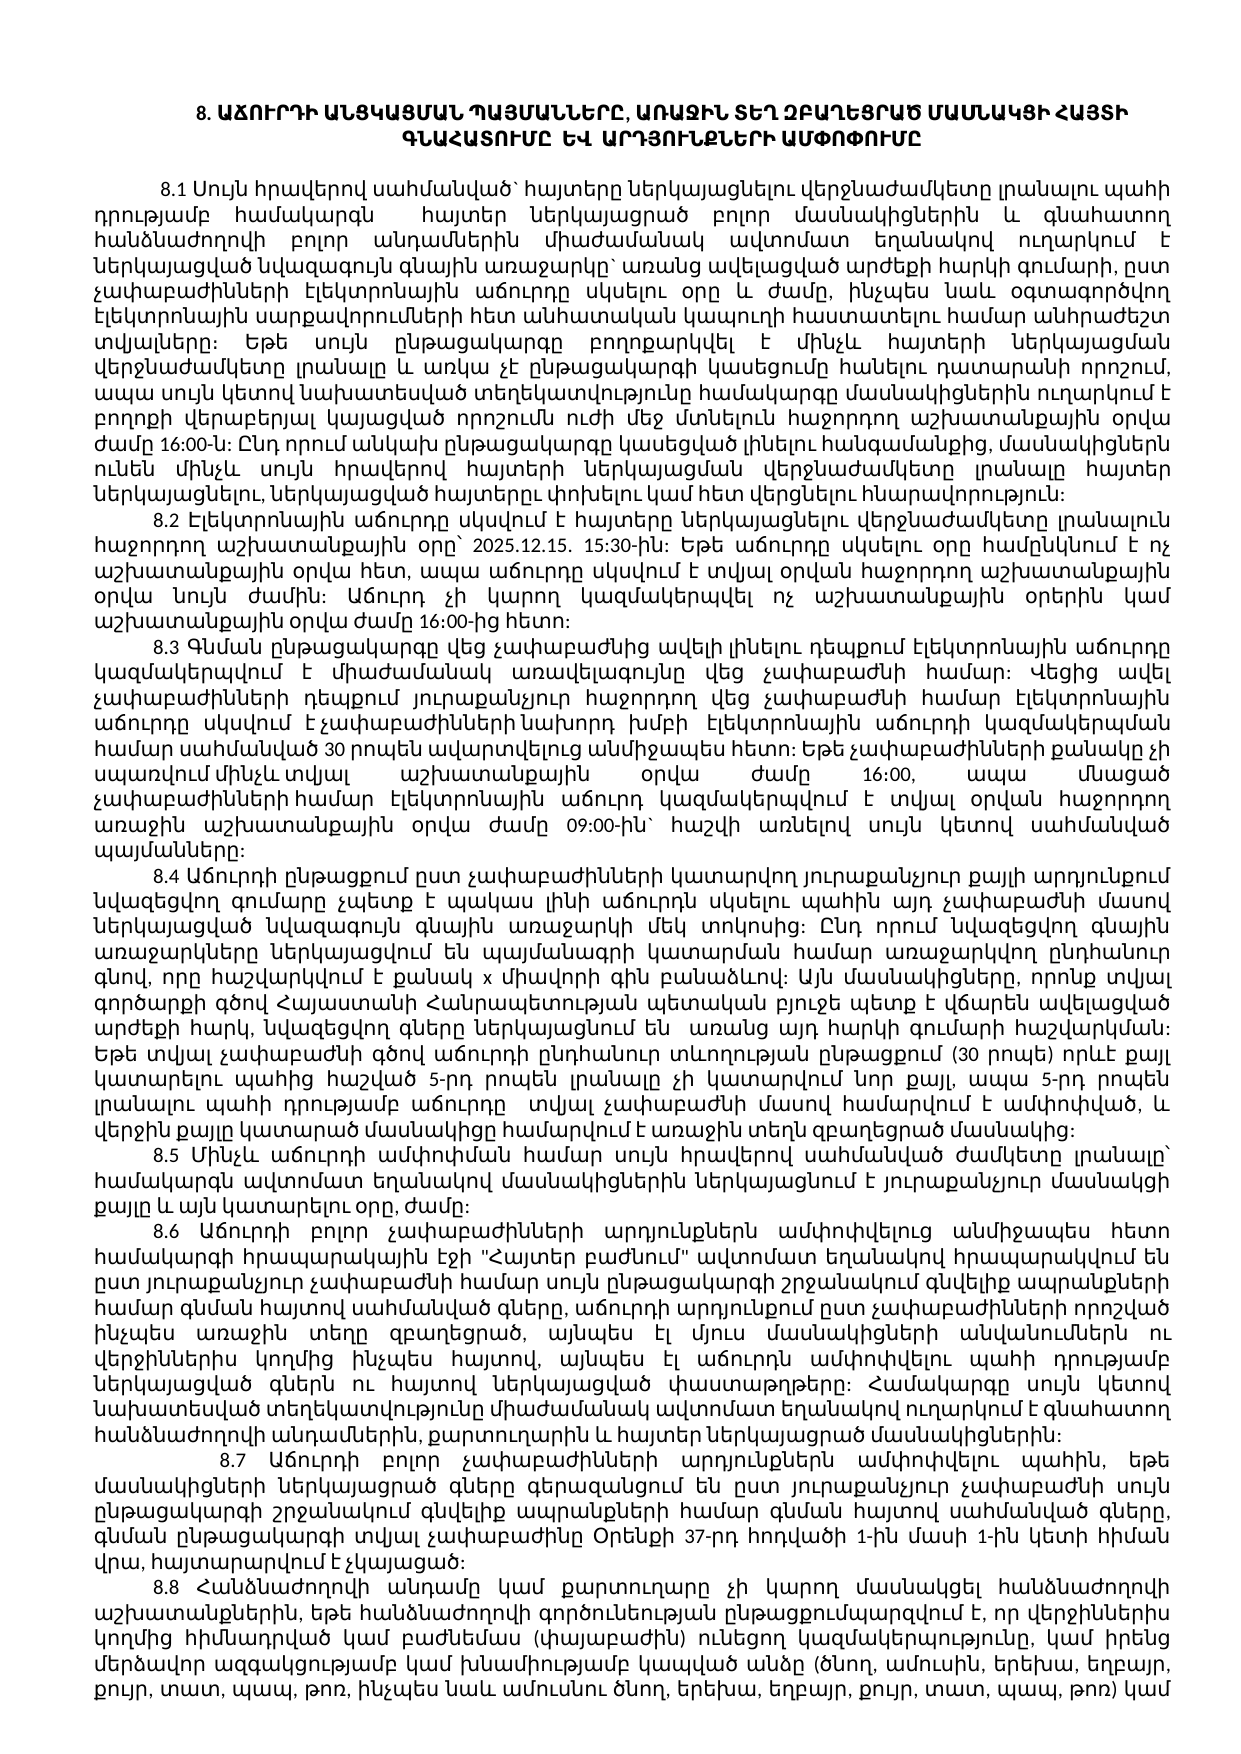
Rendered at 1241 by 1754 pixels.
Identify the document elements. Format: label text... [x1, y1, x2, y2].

text 8.1 Սույն հրավերով սահմանված` հայտերը ներկայացնելու վերջնաժամկետը լրանալու պահի դրությամբ համակարգն հայտեր ներկայացրած բոլոր մասնակիցներին և գնահատող հանձնաժողովի բոլոր անդամներին միաժամանակ ավտոմատ եղանակով ուղարկում է ներկայացված նվազագույն գնային առաջարկը` առանց ավելացված արժեքի հարկի գումարի, ըստ չափաբաժինների էլեկտրոնային աճուրդը սկսելու օրը և ժամը, ինչպես նաև օգտագործվող էլեկտրոնային սարքավորումների հետ անհատական կապուղի հաստատելու համար անհրաժեշտ տվյալները։ Եթե սույն ընթացակարգը բողոքարկվել է մինչև հայտերի ներկայացման վերջնաժամկետը լրանալը և առկա չէ ընթացակարգի կասեցումը հանելու դատարանի որոշում, ապա սույն կետով նախատեսված տեղեկատվությունը համակարգը մասնակիցներին ուղարկում է բողոքի վերաբերյալ կայացված որոշումն ուժի մեջ մտնելուն հաջորդող աշխատանքային օրվա ժամը 16:00-ն: Ընդ որում անկախ ընթացակարգը կասեցված լինելու հանգամանքից, մասնակիցներն ունեն մինչև սույն հրավերով հայտերի ներկայացման վերջնաժամկետը լրանալը հայտեր ներկայացնելու, ներկայացված հայտերըւ փոխելու կամ հետ վերցնելու հնարավորություն: [94, 177, 1171, 507]
text 8.7 Աճուրդի բոլոր չափաբաժինների արդյունքներն ամփոփվելու պահին, եթե մասնակիցների ներկայացրած գները գերազանցում են ըստ յուրաքանչյուր չափաբաժնի սույն ընթացակարգի շրջանակում գնվելիք ապրանքների համար գնման հայտով սահմանված գները, գնման ընթացակարգի տվյալ չափաբաժինը Օրենքի 37-րդ հոդվածի 1-ին մասի 1-ին կետի հիման վրա, հայտարարվում է չկայացած: [94, 1447, 1171, 1574]
text 8. ԱՃՈՒՐԴԻ ԱՆՑԿԱՑՄԱՆ ՊԱՅՄԱՆՆԵՐԸ, ԱՌԱՋԻՆ ՏԵՂ ԶԲԱՂԵՑՐԱԾ ՄԱՍՆԱԿՑԻ ՀԱՅՏԻ [94, 100, 1171, 126]
text 8.2 Էլեկտրոնային աճուրդը սկսվում է հայտերը ներկայացնելու վերջնաժամկետը լրանալուն հաջորդող աշխատանքային օրը՝ 2025.12.15. 15:30 -ին: Եթե աճուրդը սկսելու օրը համընկնում է ոչ աշխատանքային օրվա հետ, ապա աճուրդը սկսվում է տվյալ օրվան հաջորդող աշխատանքային օրվա նույն ժամին: Աճուրդ չի կարող կազմակերպվել ոչ աշխատանքային օրերին կամ աշխատանքային օրվա ժամը 16։00-ից հետո: [94, 507, 1171, 634]
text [94, 1574, 1171, 1702]
text 8.4 Աճուրդի ընթացքում ըստ չափաբաժինների կատարվող յուրաքանչյուր քայլի արդյունքում նվազեցվող գումարը չպետք է պակաս լինի աճուրդն սկսելու պահին այդ չափաբաժնի մասով ներկայացված նվազագույն գնային առաջարկի մեկ տոկոսից: Ընդ որում նվազեցվող գնային առաջարկները ներկայացվում են պայմանագրի կատարման համար առաջարկվող ընդհանուր գնով, որը հաշվարկվում է քանակ x միավորի գին բանաձևով: Այն մասնակիցները, որոնք տվյալ գործարքի գծով Հայաստանի Հանրապետության պետական բյուջե պետք է վճարեն ավելացված արժեքի հարկ, նվազեցվող գները ներկայացնում են առանց այդ հարկի գումարի հաշվարկման: Եթե տվյալ չափաբաժնի գծով աճուրդի ընդհանուր տևողության ընթացքում (30 րոպե) որևէ քայլ կատարելու պահից հաշված 5-րդ րոպեն լրանալը չի կատարվում նոր քայլ, ապա 5-րդ րոպեն լրանալու պահի դրությամբ աճուրդը տվյալ չափաբաժնի մասով համարվում է ամփոփված, և վերջին քայլը կատարած մասնակիցը համարվում է առաջին տեղն զբաղեցրած մասնակից: [94, 863, 1171, 1142]
text 8.5 Մինչև աճուրդի ամփոփման համար սույն հրավերով սահմանված ժամկետը լրանալը՝ համակարգն ավտոմատ եղանակով մասնակիցներին ներկայացնում է յուրաքանչյուր մասնակցի քայլը և այն կատարելու օրը, ժամը: [94, 1142, 1171, 1219]
text 8.6 Աճուրդի բոլոր չափաբաժինների արդյունքներն ամփոփվելուց անմիջապես հետո համակարգի հրապարակային էջի "Հայտեր բաժնում" ավտոմատ եղանակով հրապարակվում են ըստ յուրաքանչյուր չափաբաժնի համար սույն ընթացակարգի շրջանակում գնվելիք ապրանքների համար գնման հայտով սահմանված գները, աճուրդի արդյունքում ըստ չափաբաժինների որոշված ինչպես առաջին տեղը զբաղեցրած, այնպես էլ մյուս մասնակիցների անվանումներն ու վերջիններիս կողմից ինչպես հայտով, այնպես էլ աճուրդն ամփոփվելու պահի դրությամբ ներկայացված գներն ու հայտով ներկայացված փաստաթղթերը: Համակարգը սույն կետով նախատեսված տեղեկատվությունը միաժամանակ ավտոմատ եղանակով ուղարկում է գնահատող հանձնաժողովի անդամներին, քարտուղարին և հայտեր ներկայացրած մասնակիցներին: [94, 1219, 1171, 1447]
text ԳՆԱՀԱՏՈՒՄԸ ԵՎ ԱՐԴՅՈՒՆՔՆԵՐԻ ԱՄՓՈՓՈՒՄԸ [94, 126, 1171, 151]
text 8.3 Գնման ընթացակարգը վեց չափաբաժնից ավելի լինելու դեպքում էլեկտրոնային աճուրդը կազմակերպվում է միաժամանակ առավելագույնը վեց չափաբաժնի համար: Վեցից ավել չափաբաժինների դեպքում յուրաքանչյուր հաջորդող վեց չափաբաժնի համար էլեկտրոնային աճուրդը սկսվում է չափաբաժինների նախորդ խմբի էլեկտրոնային աճուրդի կազմակերպման համար սահմանված 30 րոպեն ավարտվելուց անմիջապես հետո: Եթե չափաբաժինների քանակը չի սպառվում մինչև տվյալ աշխատանքային օրվա ժամը 16։00, ապա մնացած չափաբաժինների համար էլեկտրոնային աճուրդ կազմակերպվում է տվյալ օրվան հաջորդող առաջին աշխատանքային օրվա ժամը 09:00-ին` հաշվի առնելով սույն կետով սահմանված պայմանները: [94, 634, 1171, 863]
